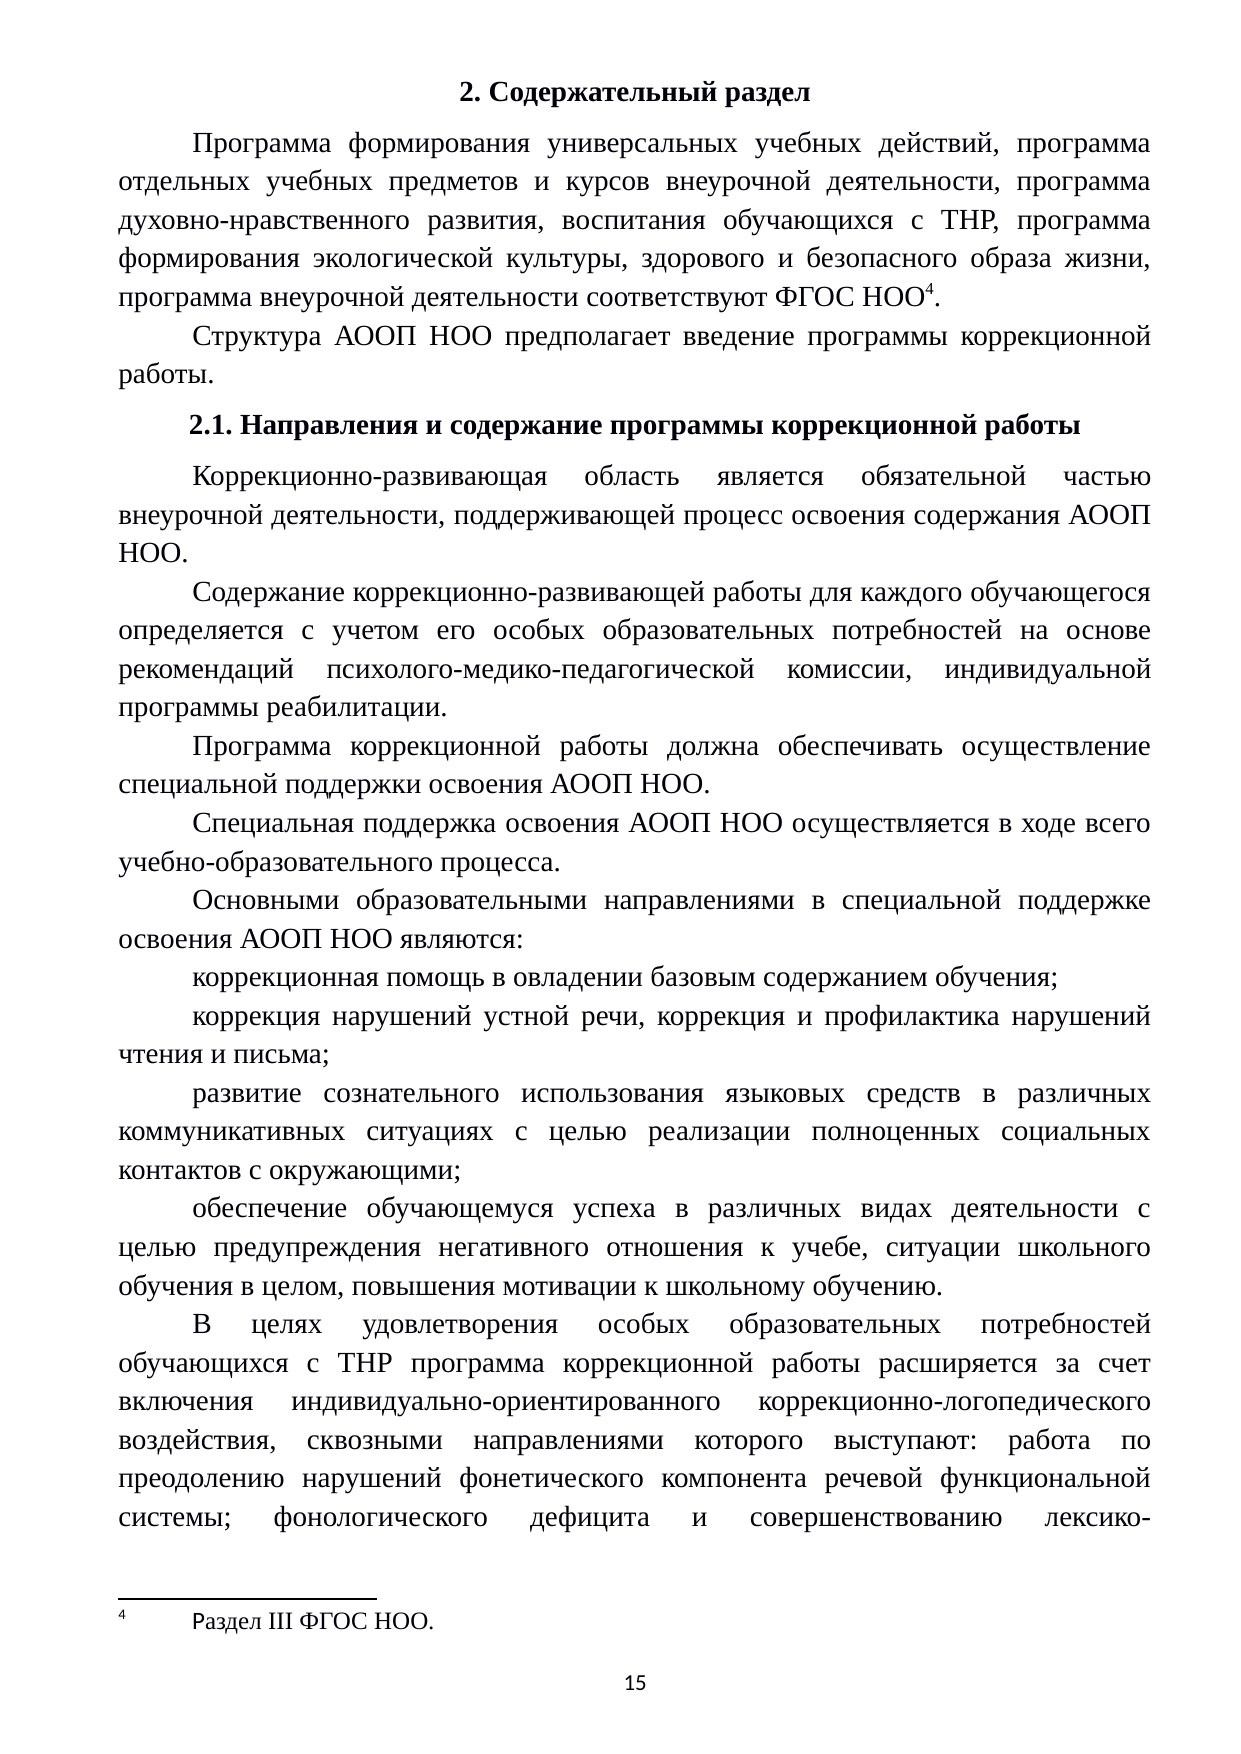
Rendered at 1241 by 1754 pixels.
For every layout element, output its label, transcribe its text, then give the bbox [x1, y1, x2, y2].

text Содержание коррекционно-развивающей работы для каждого обучающегося определяется с учетом его особых образовательных потребностей на основе рекомендаций психолого-медико-педагогической комиссии, индивидуальной программы реабилитации. [118, 574, 1152, 723]
text Программа формирования универсальных учебных действий, программа отдельных учебных предметов и курсов внеурочной деятельности, программа духовно-нравственного развития, воспитания обучающихся с ТНР, программа формирования экологической культуры, здорового и безопасного образа жизни, программа внеурочной деятельности соответствуют ФГОС НОО. [118, 125, 1152, 313]
text коррекционная помощь в овладении базовым содержанием обучения; [118, 959, 1152, 993]
text Коррекционно-развивающая область является обязательной частью внеурочной деятельности, поддерживающей процесс освоения содержания АООП НОО. [118, 458, 1152, 569]
text Структура АООП НОО предполагает введение программы коррекционной работы. [118, 318, 1152, 390]
text обеспечение обучающемуся успеха в различных видах деятельности с целью предупреждения негативного отношения к учебе, ситуации школьного обучения в целом, повышения мотивации к школьному обучению. [118, 1191, 1152, 1301]
text развитие сознательного использования языковых средств в различных коммуникативных ситуациях с целью реализации полноценных социальных контактов с окружающими; [118, 1075, 1152, 1186]
text коррекция нарушений устной речи, коррекция и профилактика нарушений чтения и письма; [118, 998, 1152, 1070]
text 2. Содержательный раздел [118, 74, 1152, 107]
text Специальная поддержка освоения АООП НОО осуществляется в ходе всего учебно-образовательного процесса. [118, 805, 1152, 877]
text Программа коррекционной работы должна обеспечивать осуществление специальной поддержки освоения АООП НОО. [118, 728, 1152, 800]
text Основными образовательными направлениями в специальной поддержке освоения АООП НОО являются: [118, 882, 1152, 954]
text 2.1. Направления и содержание программы коррекционной работы [118, 407, 1152, 441]
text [118, 1306, 1152, 1532]
